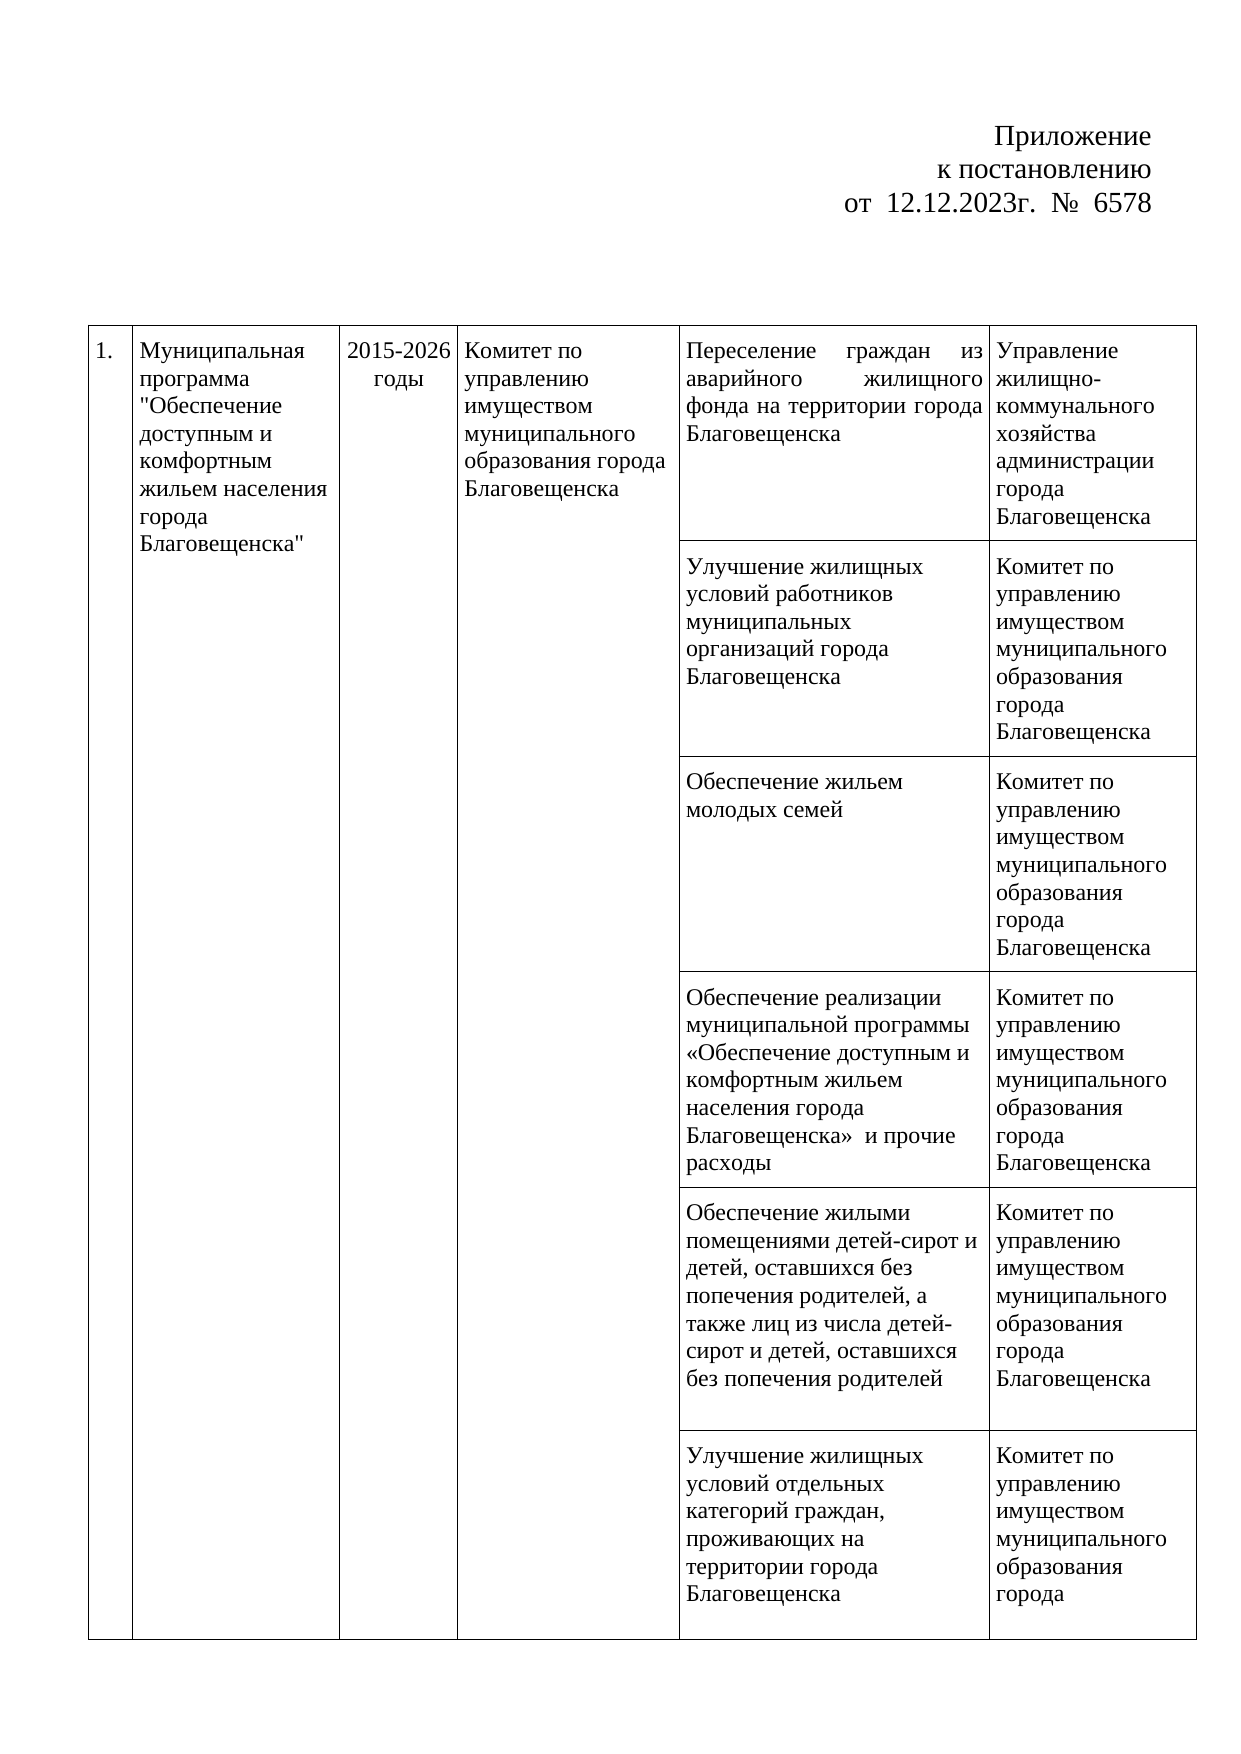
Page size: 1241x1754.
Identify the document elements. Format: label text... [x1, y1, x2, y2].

table_header Комитет по управлению имуществом муниципального образования города Благовещенска [458, 326, 679, 1638]
text от 12.12.2023г. № 6578 [177, 185, 1152, 219]
table_cell Комитет по управлению имуществом муниципального образования города Благовещенска [990, 541, 1196, 756]
table_cell Комитет по управлению имуществом муниципального образования города Благовещенска [990, 972, 1196, 1187]
table_cell Обеспечение реализации муниципальной программы «Обеспечение доступным и комфортным жильем населения города Благовещенска» и прочие расходы [680, 972, 989, 1187]
table_cell Обеспечение жильем молодых семей [680, 757, 989, 971]
table_header 1. [89, 326, 132, 1638]
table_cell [680, 1431, 989, 1638]
table_header Муниципальная программа "Обеспечение доступным и комфортным жильем населения города Благовещенска" [133, 326, 339, 1638]
table_cell Обеспечение жилыми помещениями детей-сирот и детей, оставшихся без попечения родителей, а также лиц из числа детей-сирот и детей, оставшихся без попечения родителей [680, 1188, 989, 1430]
text к постановлению [177, 152, 1152, 185]
table_cell Улучшение жилищных условий работников муниципальных организаций города Благовещенска [680, 541, 989, 756]
table_header Переселение граждан из аварийного жилищного фонда на территории города Благовещенска [680, 326, 989, 540]
table_header Управление жилищно-коммунального хозяйства администрации города Благовещенска [990, 326, 1196, 540]
text Приложение [177, 118, 1152, 152]
table_cell Комитет по управлению имуществом муниципального образования города Благовещенска [990, 757, 1196, 971]
table_cell Комитет по управлению имуществом муниципального образования города Благовещенска [990, 1188, 1196, 1430]
table_header 2015-2026 годы [340, 326, 457, 1638]
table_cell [990, 1431, 1196, 1638]
